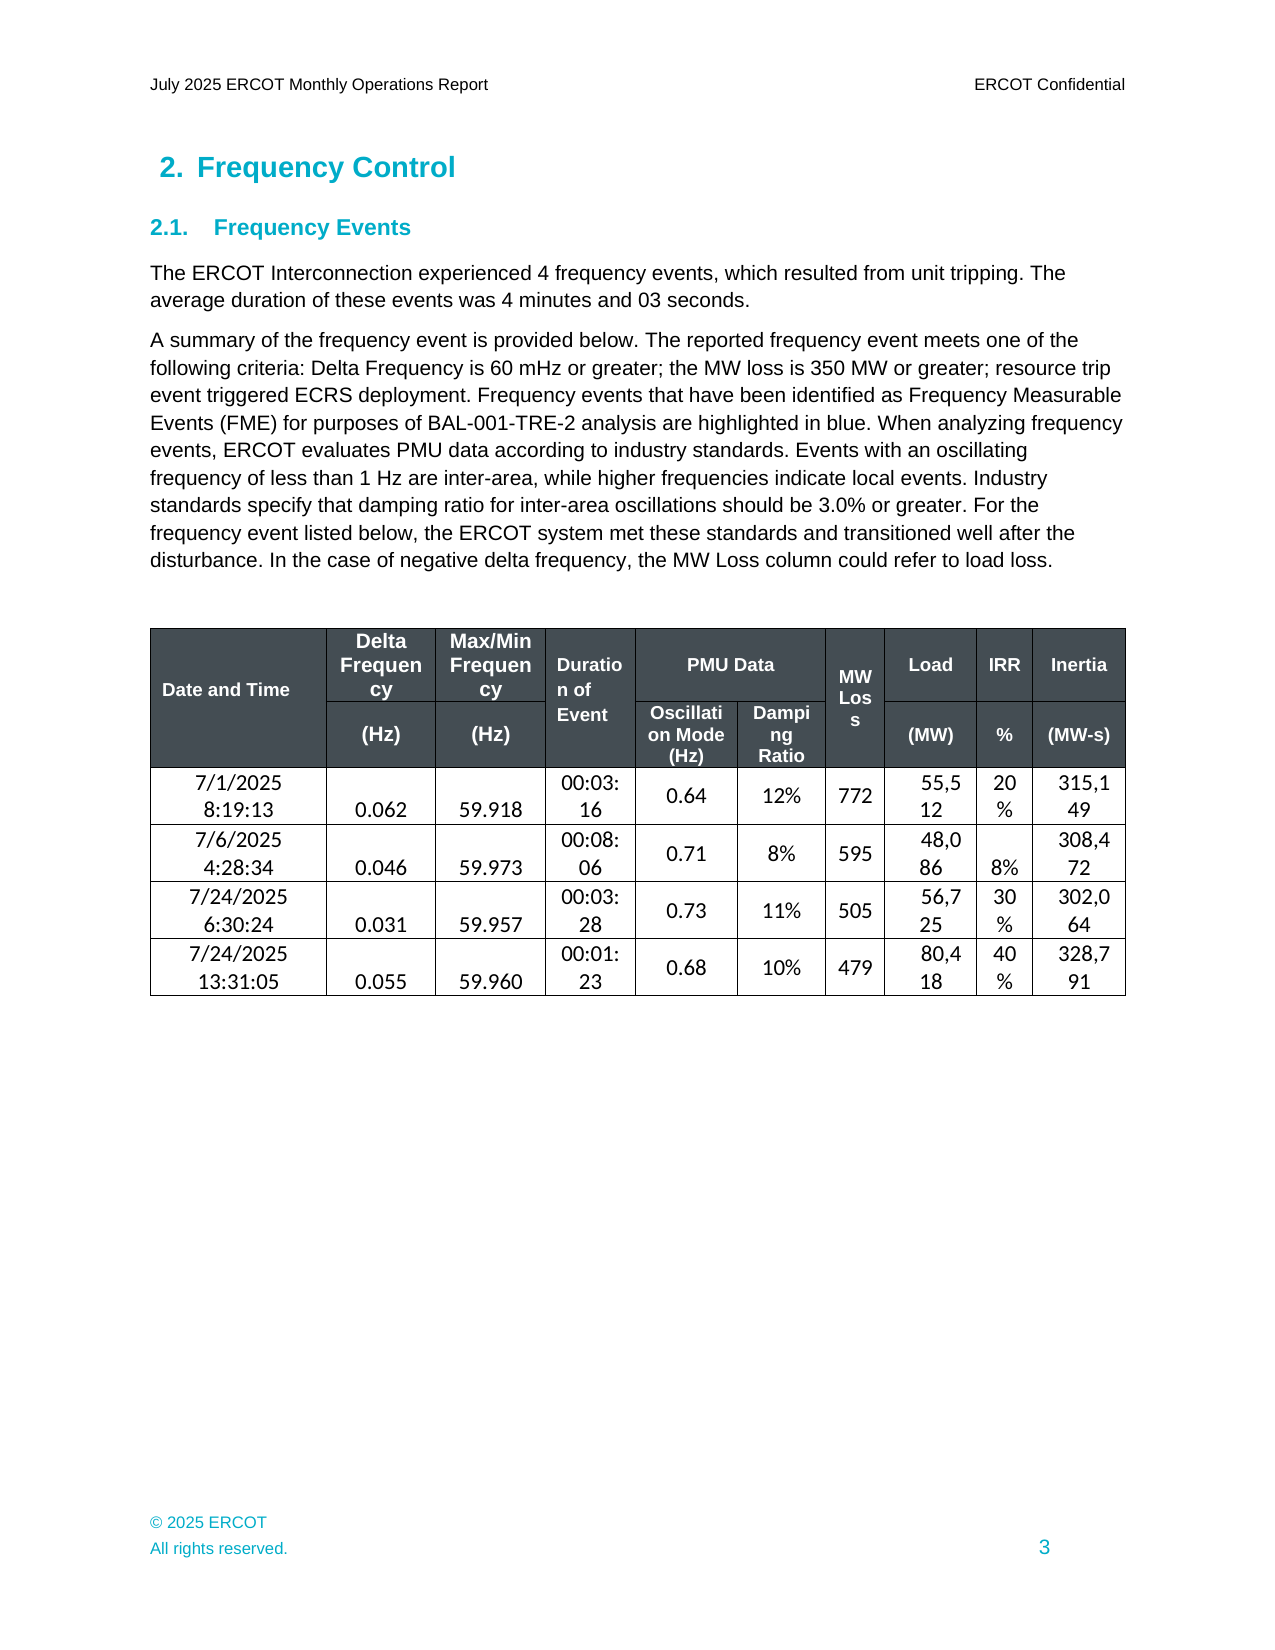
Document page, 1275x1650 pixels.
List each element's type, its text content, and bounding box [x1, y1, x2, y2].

table_header Duration of Event [546, 629, 635, 767]
table_header MW Loss [826, 629, 884, 767]
text A summary of the frequency event is provided below. The reported frequency event meets one of the following criteria: Delta Frequency is 60 mHz or greater; the MW loss is 350 MW or greater; resource trip event triggered ECRS deployment. Frequency events that have been identified as Frequency Measurable Events (FME) for purposes of BAL-001-TRE-2 analysis are highlighted in blue. When analyzing frequency events, ERCOT evaluates PMU data according to industry standards. Events with an oscillating frequency of less than 1 Hz are inter-area, while higher frequencies indicate local events. Industry standards specify that damping ratio for inter-area oscillations should be 3.0% or greater. For the frequency event listed below, the ERCOT system met these standards and transitioned well after the disturbance. In the case of negative delta frequency, the MW Loss column could refer to load loss. [150, 328, 1125, 572]
table_cell 0.031 [327, 882, 435, 938]
table_cell 479 [826, 939, 884, 995]
table_cell (MW-s) [1033, 702, 1125, 767]
table_cell 0.055 [327, 939, 435, 995]
table_cell (Hz) [436, 702, 545, 767]
table_header Max/Min Frequency [436, 629, 545, 701]
table_cell 12% [738, 768, 825, 824]
table_cell 80,418 [885, 939, 976, 995]
table_cell 00:03:28 [546, 882, 635, 938]
table_cell 59.957 [436, 882, 545, 938]
table_header Delta Frequency [327, 629, 435, 701]
table_cell 8% [977, 825, 1032, 881]
table_cell Oscillation Mode (Hz) [636, 702, 737, 767]
table_cell 8% [738, 825, 825, 881]
table_header Load [885, 629, 976, 701]
table_header IRR [977, 629, 1032, 701]
table_cell Damping Ratio [738, 702, 825, 767]
subtitle Frequency Events [150, 213, 1125, 240]
table_cell 315,149 [1033, 768, 1125, 824]
table_cell 0.71 [636, 825, 737, 881]
table_cell 302,064 [1033, 882, 1125, 938]
table_cell 00:01:23 [546, 939, 635, 995]
table_cell 40% [977, 939, 1032, 995]
text The ERCOT Interconnection experienced 4 frequency events, which resulted from unit tripping. The average duration of these events was 4 minutes and 03 seconds. [150, 260, 1125, 312]
subtitle Frequency Control [159, 150, 1125, 183]
table_cell 0.64 [636, 768, 737, 824]
table_cell 00:08:06 [546, 825, 635, 881]
table_cell 7/24/2025 6:30:24 [151, 882, 326, 938]
table_cell 55,512 [885, 768, 976, 824]
table_header PMU Data [636, 629, 825, 701]
table_cell 772 [826, 768, 884, 824]
table_cell 7/1/2025 8:19:13 [151, 768, 326, 824]
table_cell 10% [738, 939, 825, 995]
table_header Date and Time [151, 629, 326, 767]
table_cell 308,472 [1033, 825, 1125, 881]
table_cell 0.062 [327, 768, 435, 824]
table_cell 56,725 [885, 882, 976, 938]
table_cell 30% [977, 882, 1032, 938]
table_cell 59.960 [436, 939, 545, 995]
table_cell 20% [977, 768, 1032, 824]
table_cell 00:03:16 [546, 768, 635, 824]
table_cell 7/6/2025 4:28:34 [151, 825, 326, 881]
table_cell 59.973 [436, 825, 545, 881]
table_cell 0.73 [636, 882, 737, 938]
table_cell 7/24/2025 13:31:05 [151, 939, 326, 995]
table_cell % [977, 702, 1032, 767]
table_header Inertia [1033, 629, 1125, 701]
table_cell (Hz) [327, 702, 435, 767]
table_cell 48,086 [885, 825, 976, 881]
table_cell (MW) [885, 702, 976, 767]
table_cell 59.918 [436, 768, 545, 824]
table_cell 0.68 [636, 939, 737, 995]
table_cell 595 [826, 825, 884, 881]
table_cell 505 [826, 882, 884, 938]
table_cell 328,791 [1033, 939, 1125, 995]
table_cell 11% [738, 882, 825, 938]
table_cell 0.046 [327, 825, 435, 881]
